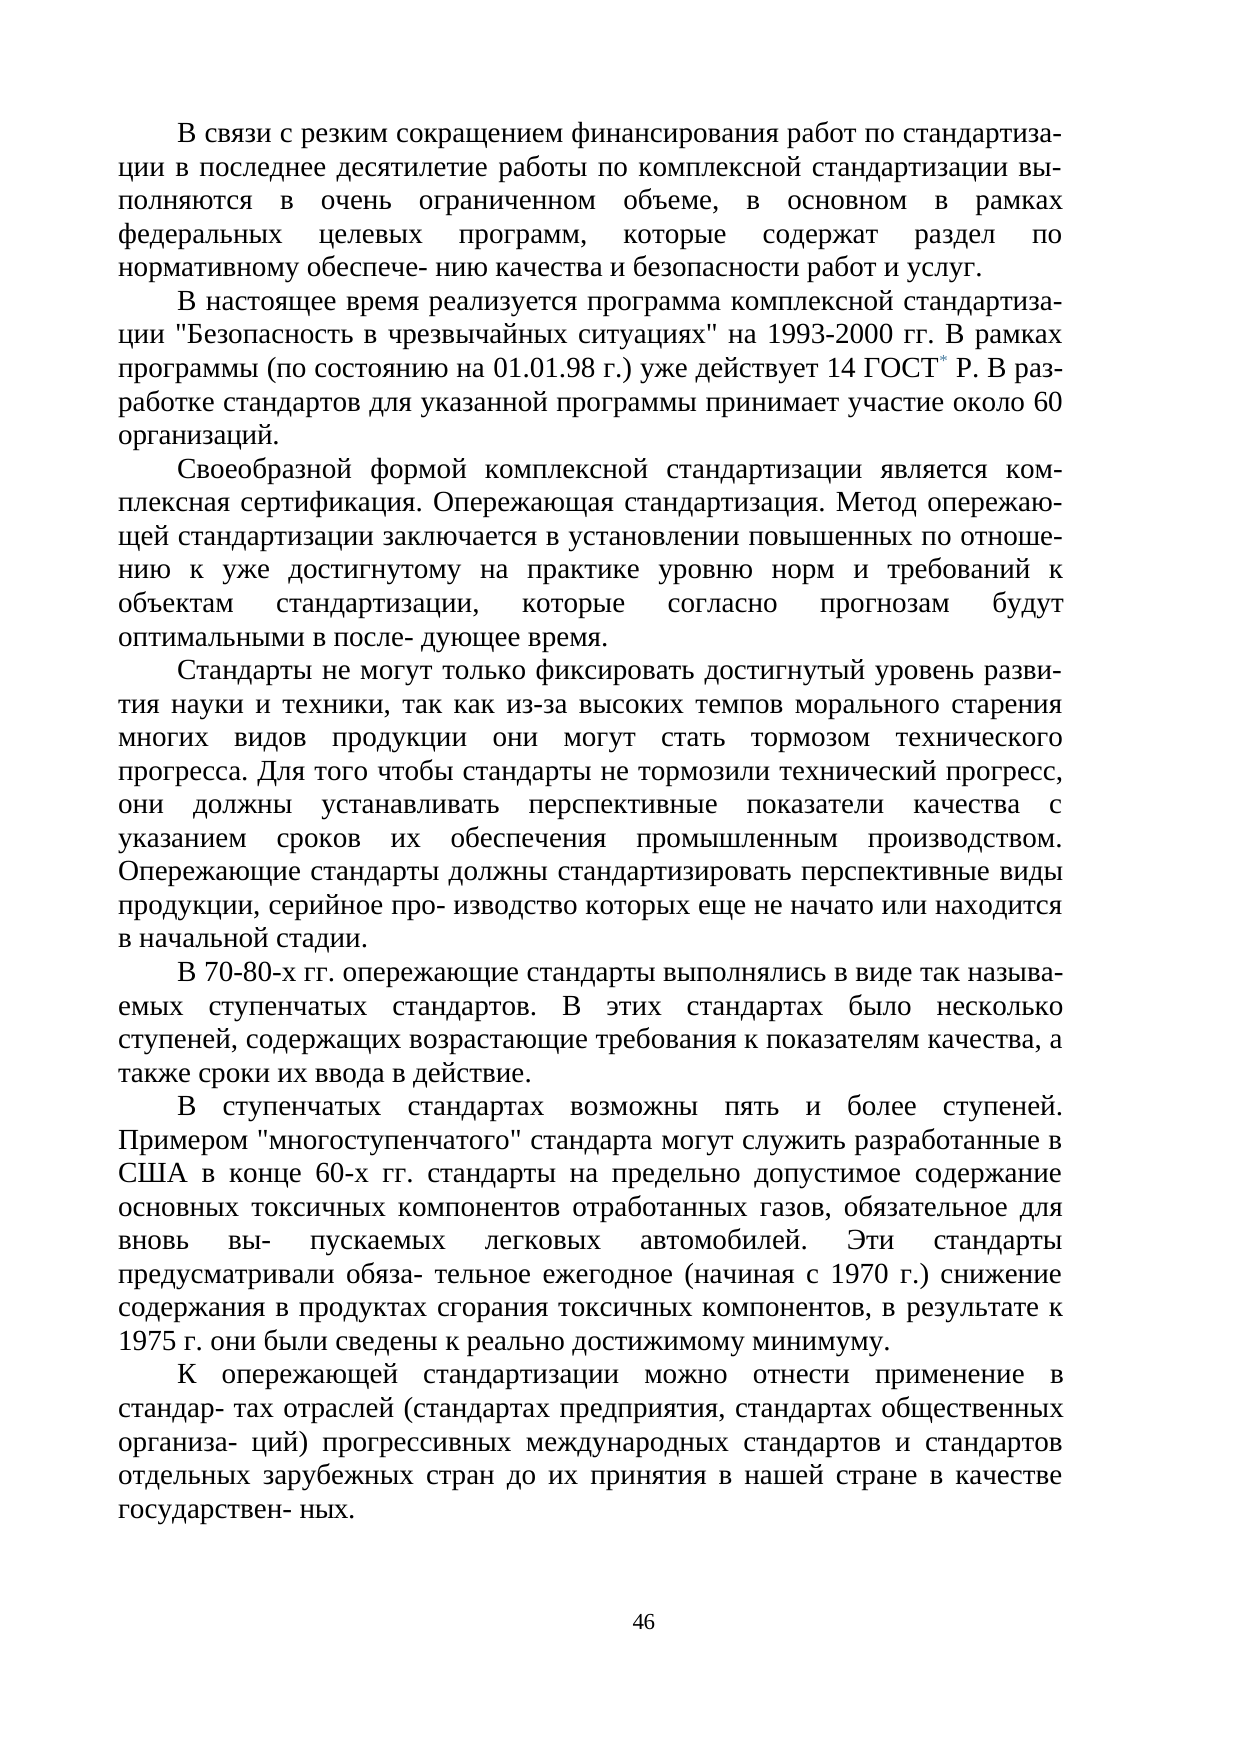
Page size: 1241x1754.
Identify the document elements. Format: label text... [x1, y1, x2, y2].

text В 70-80-х гг. опережающие стандарты выполнялись в виде так называ- емых ступенчатых стандартов. В этих стандартах было несколько ступеней, содержащих возрастающие требования к показателям качества, а также сроки их ввода в действие. [118, 954, 1064, 1088]
text Своеобразной формой комплексной стандартизации является ком- плексная сертификация. Опережающая стандартизация. Метод опережаю- щей стандартизации заключается в установлении повышенных по отноше- нию к уже достигнутому на практике уровню норм и требований к объектам стандартизации, которые согласно прогнозам будут оптимальными в после- дующее время. [118, 451, 1063, 652]
text В ступенчатых стандартах возможны пять и более ступеней. Примером "многоступенчатого" стандарта могут служить разработанные в США в конце 60-х гг. стандарты на предельно допустимое содержание основных токсичных компонентов отработанных газов, обязательное для вновь вы- пускаемых легковых автомобилей. Эти стандарты предусматривали обяза- тельное ежегодное (начиная с 1970 г.) снижение содержания в продуктах сгорания токсичных компонентов, в результате к 1975 г. они были сведены к реально достижимому минимуму. [118, 1088, 1063, 1357]
text В настоящее время реализуется программа комплексной стандартиза- ции "Безопасность в чрезвычайных ситуациях" на 1993-2000 гг. В рамках программы (по состоянию на 01.01.98 г.) уже действует 14 ГОСТ* Р. В раз- работке стандартов для указанной программы принимает участие около 60 организаций. [118, 283, 1063, 451]
text В связи с резким сокращением финансирования работ по стандартиза- ции в последнее десятилетие работы по комплексной стандартизации вы- полняются в очень ограниченном объеме, в основном в рамках федеральных целевых программ, которые содержат раздел по нормативному обеспече- нию качества и безопасности работ и услуг. [118, 115, 1063, 283]
text Стандарты не могут только фиксировать достигнутый уровень разви- тия науки и техники, так как из-за высоких темпов морального старения многих видов продукции они могут стать тормозом технического прогресса. Для того чтобы стандарты не тормозили технический прогресс, они должны устанавливать перспективные показатели качества с указанием сроков их обеспечения промышленным производством. Опережающие стандарты должны стандартизировать перспективные виды продукции, серийное про- изводство которых еще не начато или находится в начальной стадии. [118, 652, 1063, 954]
text К опережающей стандартизации можно отнести применение в стандар- тах отраслей (стандартах предприятия, стандартах общественных организа- ций) прогрессивных международных стандартов и стандартов отдельных зарубежных стран до их принятия в нашей стране в качестве государствен- ных. [118, 1357, 1063, 1524]
